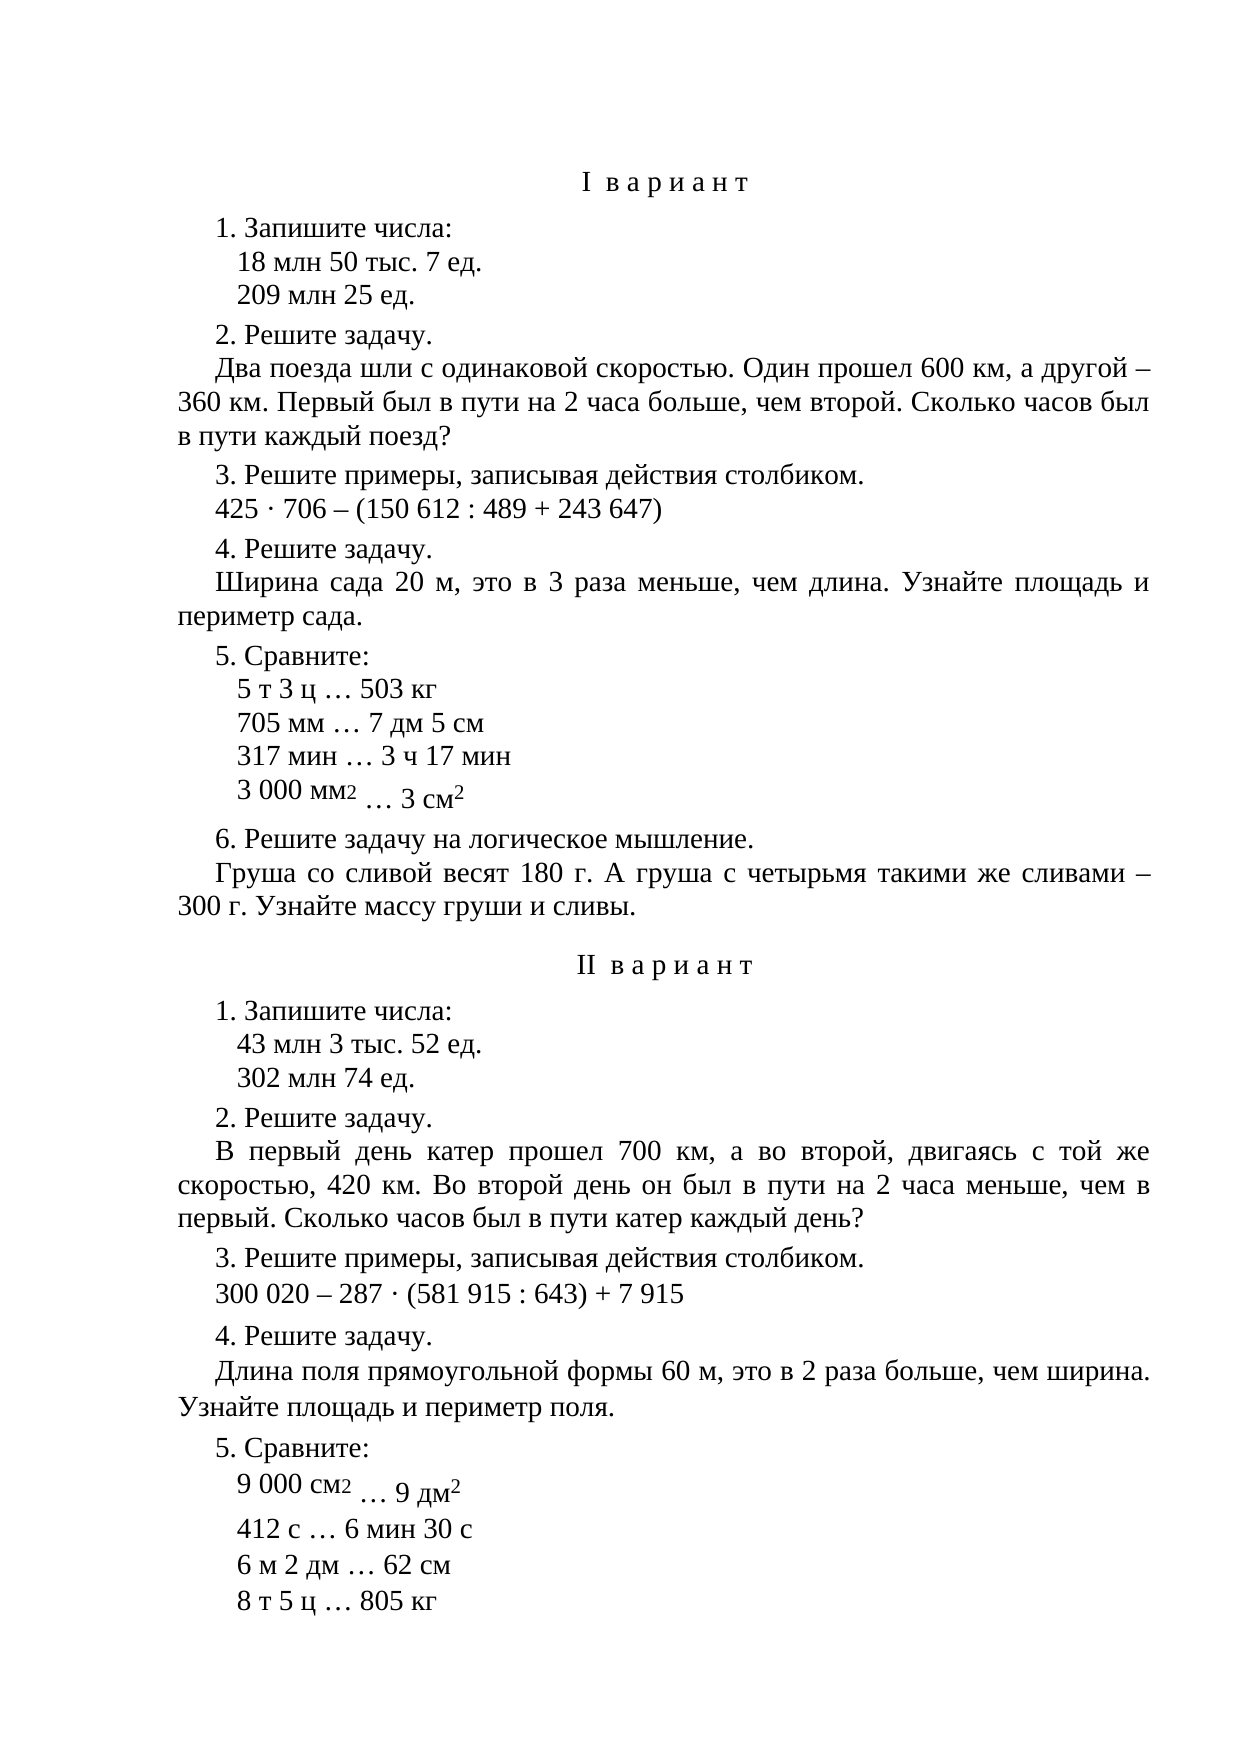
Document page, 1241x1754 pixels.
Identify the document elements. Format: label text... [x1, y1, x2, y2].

text 6. Решите задачу на логическое мышление. [177, 821, 1152, 855]
text 5 т 3 ц … 503 кг [177, 671, 1152, 705]
text 3 000 мм2 … 3 см2 [177, 772, 1152, 815]
text Два поезда шли с одинаковой скоростью. Один прошел 600 км, а другой – 360 км. Первый был в пути на 2 часа больше, чем второй. Сколько часов был в пути каждый поезд? [177, 351, 1152, 451]
text 425 · 706 – (150 612 : 489 + 243 647) [177, 491, 1152, 524]
text 2. Решите задачу. [177, 317, 1152, 351]
text 5. Сравните: [177, 638, 1152, 671]
text 4. Решите задачу. [177, 531, 1152, 564]
text 6 м 2 дм … 62 см [177, 1547, 1152, 1581]
text 209 млн 25 ед. [177, 277, 1152, 311]
text 18 млн 50 тыс. 7 ед. [177, 244, 1152, 277]
text II в а р и а н т [177, 947, 1152, 981]
text В первый день катер прошел 700 км, а во второй, двигаясь с той же скоростью, 420 км. Во второй день он был в пути на 2 часа меньше, чем в первый. Сколько часов был в пути катер каждый день? [177, 1133, 1152, 1234]
text 2. Решите задачу. [177, 1100, 1152, 1133]
text 1. Запишите числа: [177, 210, 1152, 244]
text 317 мин … 3 ч 17 мин [177, 738, 1152, 772]
text 5. Сравните: [177, 1430, 1152, 1464]
text 300 020 – 287 · (581 915 : 643) + 7 915 [177, 1276, 1152, 1309]
text I в а р и а н т [177, 164, 1152, 198]
text Длина поля прямоугольной формы 60 м, это в 2 раза больше, чем ширина. Узнайте площадь и периметр поля. [177, 1353, 1152, 1422]
text 9 000 см2 … 9 дм2 [177, 1466, 1152, 1509]
text 3. Решите примеры, записывая действия столбиком. [177, 457, 1152, 491]
text 412 с … 6 мин 30 с [177, 1512, 1152, 1545]
text 302 млн 74 ед. [177, 1060, 1152, 1094]
text Груша со сливой весят 180 г. А груша с четырьмя такими же сливами – 300 г. Узнайте массу груши и сливы. [177, 855, 1152, 922]
text 43 млн 3 тыс. 52 ед. [177, 1027, 1152, 1060]
text 8 т 5 ц … 805 кг [177, 1583, 1152, 1616]
text 1. Запишите числа: [177, 993, 1152, 1027]
text 705 мм … 7 дм 5 см [177, 705, 1152, 738]
text 3. Решите примеры, записывая действия столбиком. [177, 1240, 1152, 1274]
text Ширина сада 20 м, это в 3 раза меньше, чем длина. Узнайте площадь и периметр сада. [177, 564, 1152, 631]
text 4. Решите задачу. [177, 1318, 1152, 1351]
